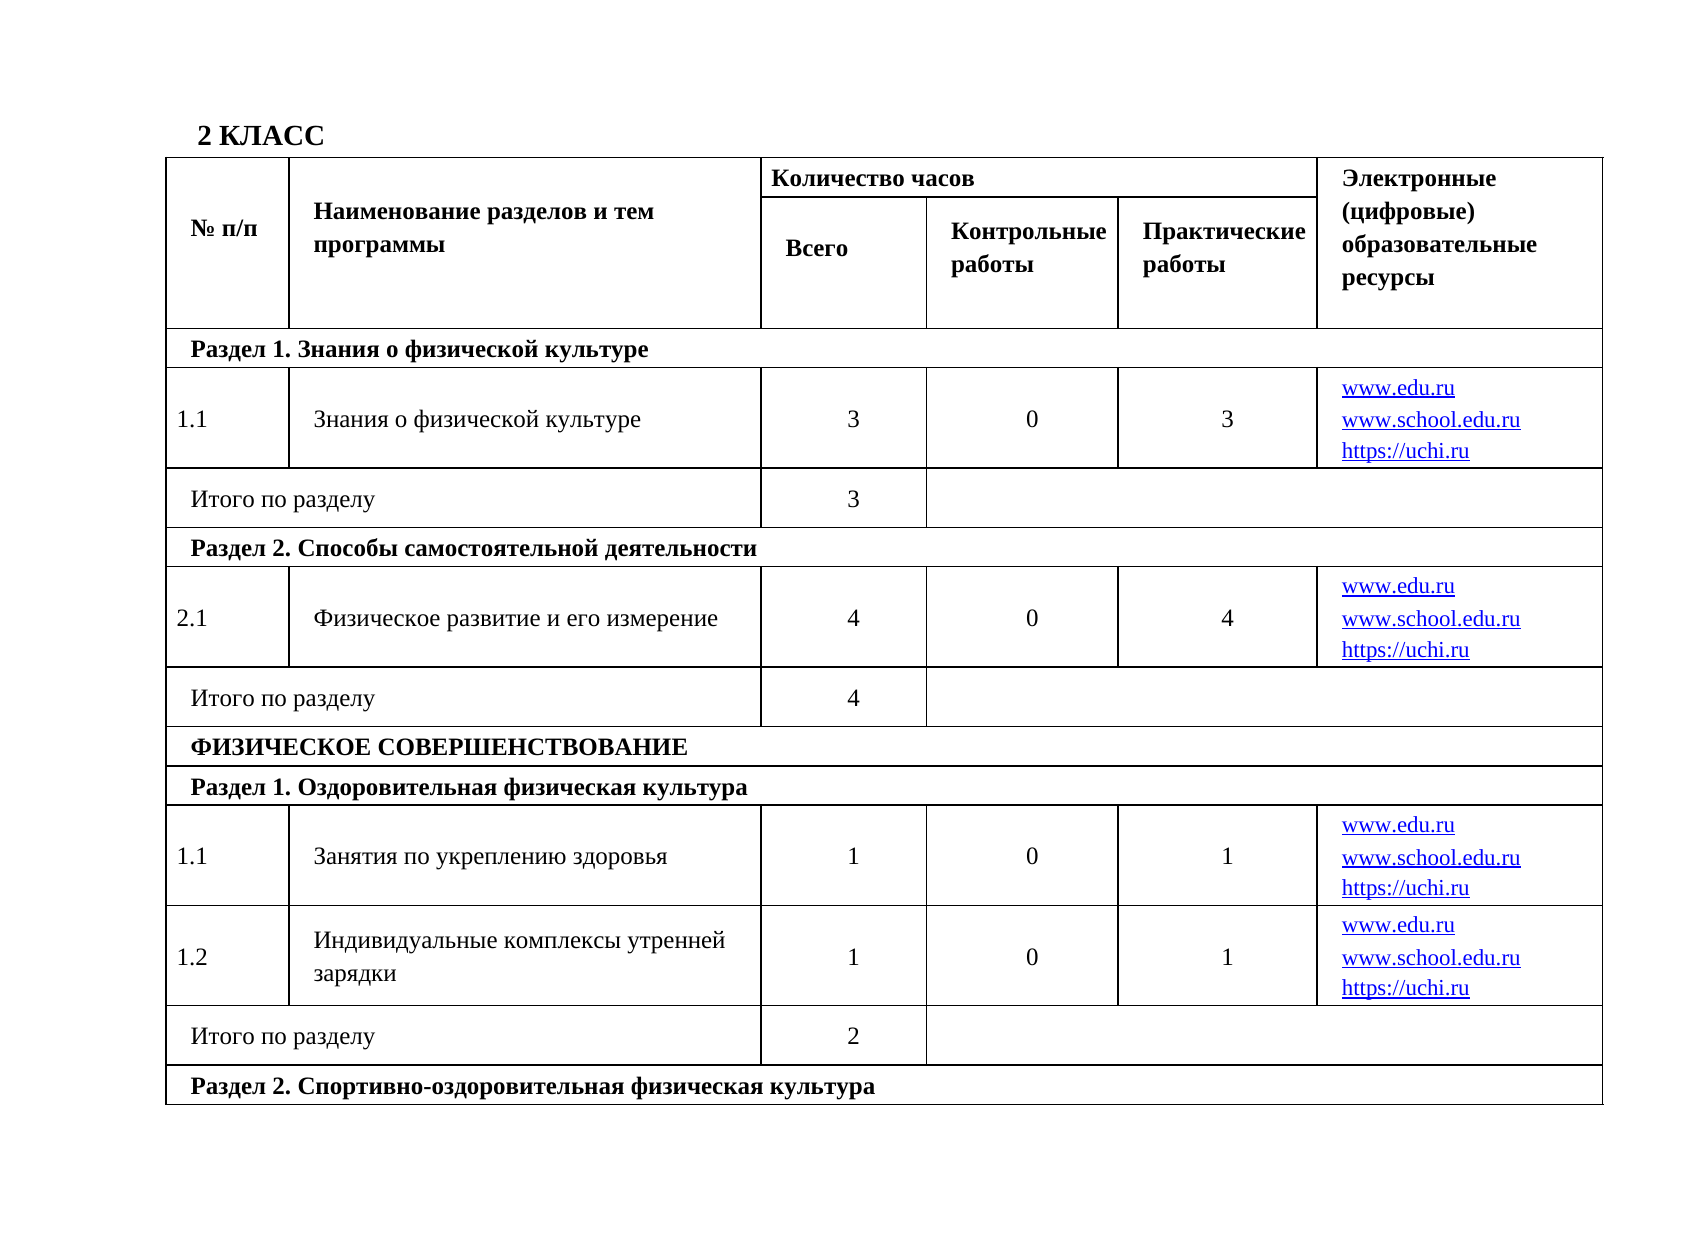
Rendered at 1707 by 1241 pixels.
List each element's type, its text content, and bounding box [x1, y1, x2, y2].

table_cell www.edu.ru www.school.edu.ru https://uchi.ru [1318, 567, 1602, 666]
table_cell [927, 1006, 1602, 1064]
table_cell Итого по разделу [167, 668, 760, 726]
table_cell Физическое развитие и его измерение [290, 567, 760, 666]
table_cell Итого по разделу [167, 1006, 760, 1064]
table_cell 0 [927, 567, 1117, 666]
table_cell 0 [927, 368, 1117, 467]
table_cell www.edu.ru www.school.edu.ru https://uchi.ru [1318, 368, 1602, 467]
table_cell 4 [762, 668, 926, 726]
table_cell ФИЗИЧЕСКОЕ СОВЕРШЕНСТВОВАНИЕ [167, 727, 1602, 765]
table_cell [1318, 906, 1602, 1005]
table_cell 2 [762, 1006, 926, 1064]
table_cell 1 [1119, 806, 1316, 904]
table_header № п/п [167, 158, 288, 327]
table_cell 1 [1119, 906, 1316, 1005]
table_cell 2.1 [167, 567, 288, 666]
table_cell Знания о физической культуре [290, 368, 760, 467]
table_cell 1 [762, 806, 926, 904]
table_cell 1.1 [167, 806, 288, 904]
table_cell 4 [1119, 567, 1316, 666]
table_cell Раздел 2. Способы самостоятельной деятельности [167, 528, 1602, 566]
table_header Наименование разделов и тем программы [290, 158, 760, 327]
table_cell 1 [762, 906, 926, 1005]
table_cell 1.2 [167, 906, 288, 1005]
table_cell Раздел 1. Знания о физической культуре [167, 329, 1602, 367]
table_cell [927, 668, 1602, 726]
table_cell Индивидуальные комплексы утренней зарядки [290, 906, 760, 1005]
table_cell Раздел 1. Оздоровительная физическая культура [167, 767, 1602, 804]
table_cell 3 [1119, 368, 1316, 467]
table_cell Практические работы [1119, 198, 1316, 327]
table_header Количество часов [762, 158, 1316, 196]
table_cell Итого по разделу [167, 469, 760, 526]
table_cell 3 [762, 368, 926, 467]
table_cell 4 [762, 567, 926, 666]
table_cell Раздел 2. Спортивно-оздоровительная физическая культура [167, 1066, 1602, 1103]
table_cell 1.1 [167, 368, 288, 467]
table_cell www.edu.ru www.school.edu.ru https://uchi.ru [1318, 806, 1602, 904]
table_cell [927, 469, 1602, 526]
table_cell Всего [762, 198, 926, 327]
table_cell 0 [927, 906, 1117, 1005]
table_cell 0 [927, 806, 1117, 904]
text 2 КЛАСС [190, 118, 1618, 152]
table_cell Занятия по укреплению здоровья [290, 806, 760, 904]
table_cell Контрольные работы [927, 198, 1117, 327]
table_cell 3 [762, 469, 926, 526]
table_header Электронные (цифровые) образовательные ресурсы [1318, 158, 1602, 327]
